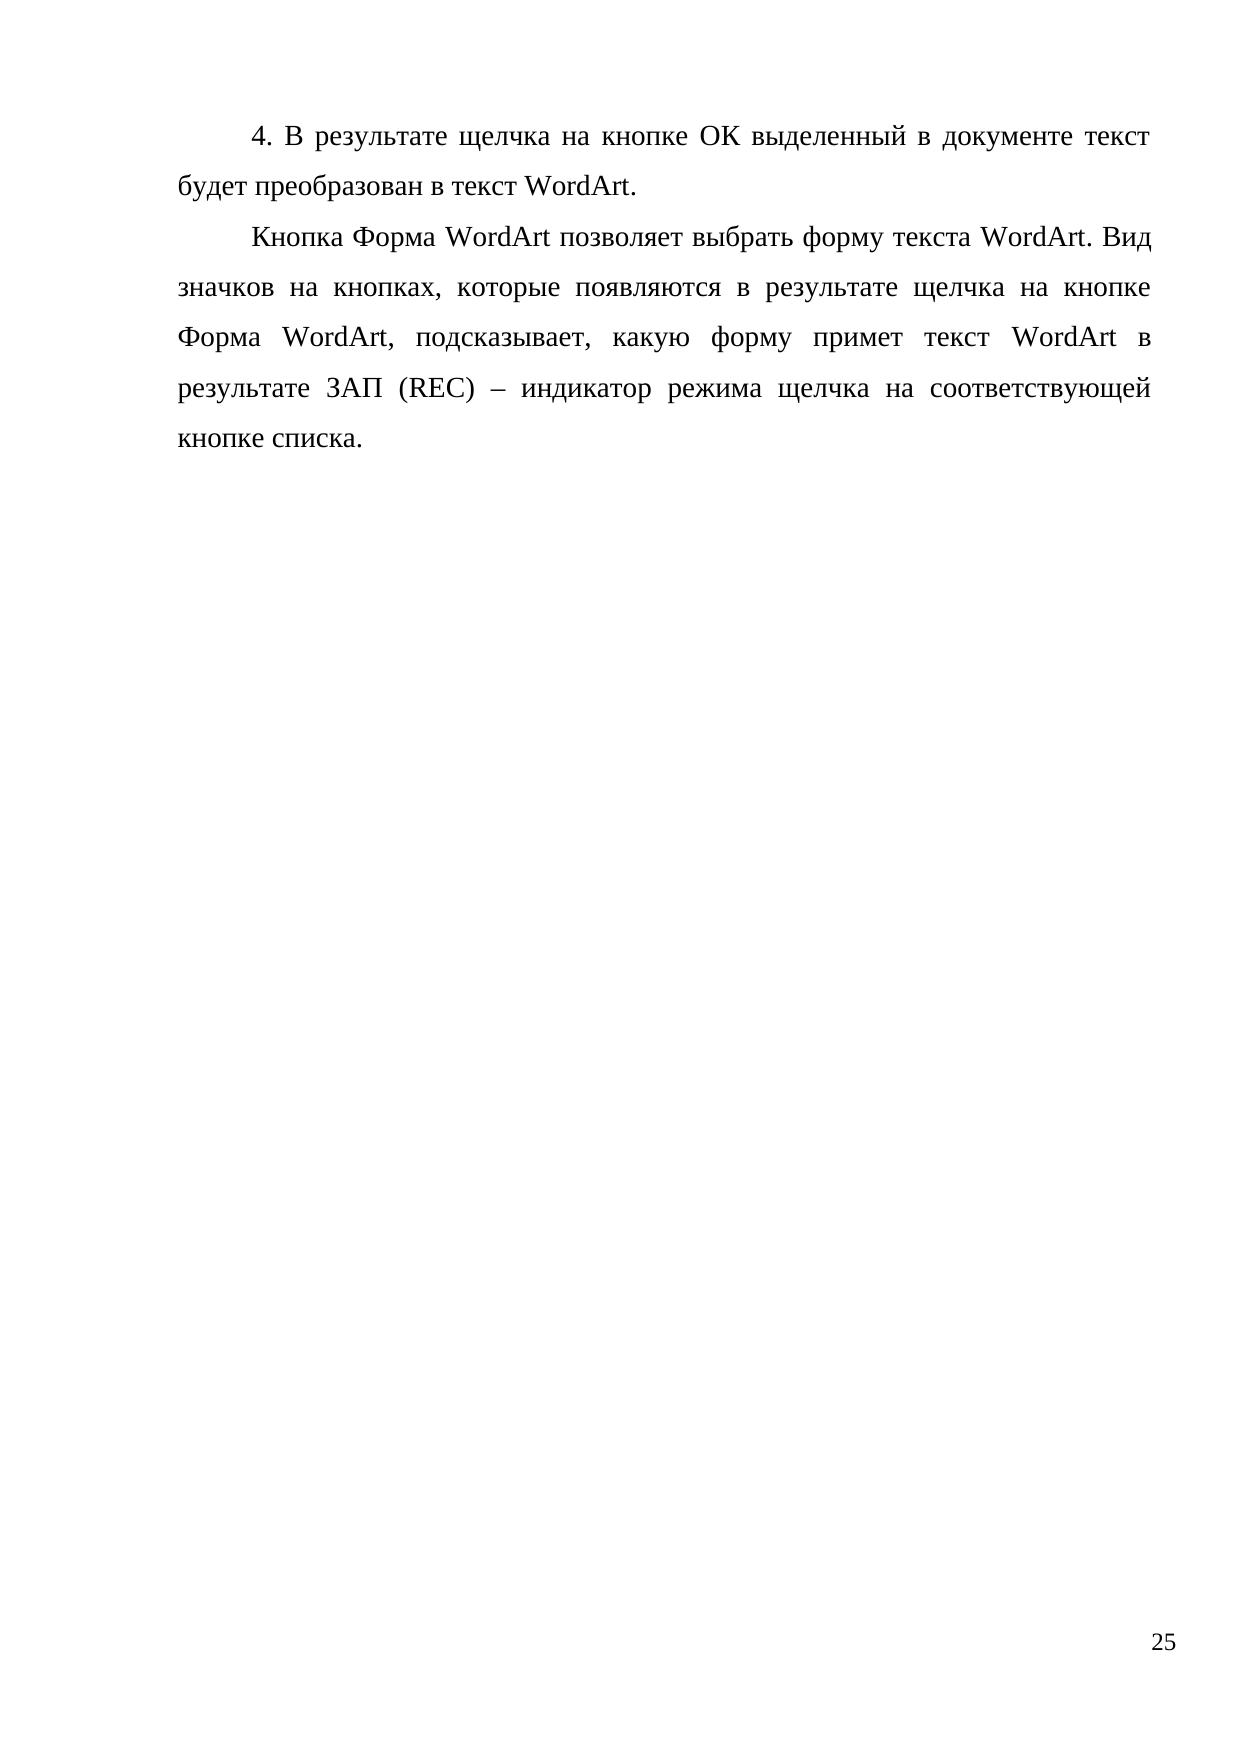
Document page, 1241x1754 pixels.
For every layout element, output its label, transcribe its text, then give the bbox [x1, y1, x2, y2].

text Кнопка Форма WordArt позволяет выбрать форму текста WordArt. Вид значков на кнопках, которые появляются в результате щелчка на кнопке Форма WordArt, подсказывает, какую форму примет текст WordArt в результате ЗАП (REC) – индикатор режима щелчка на соответствующей кнопке списка. [177, 219, 1152, 453]
text 4. В результате щелчка на кнопке ОК выделенный в документе текст будет преобразован в текст WordArt. [177, 118, 1152, 202]
